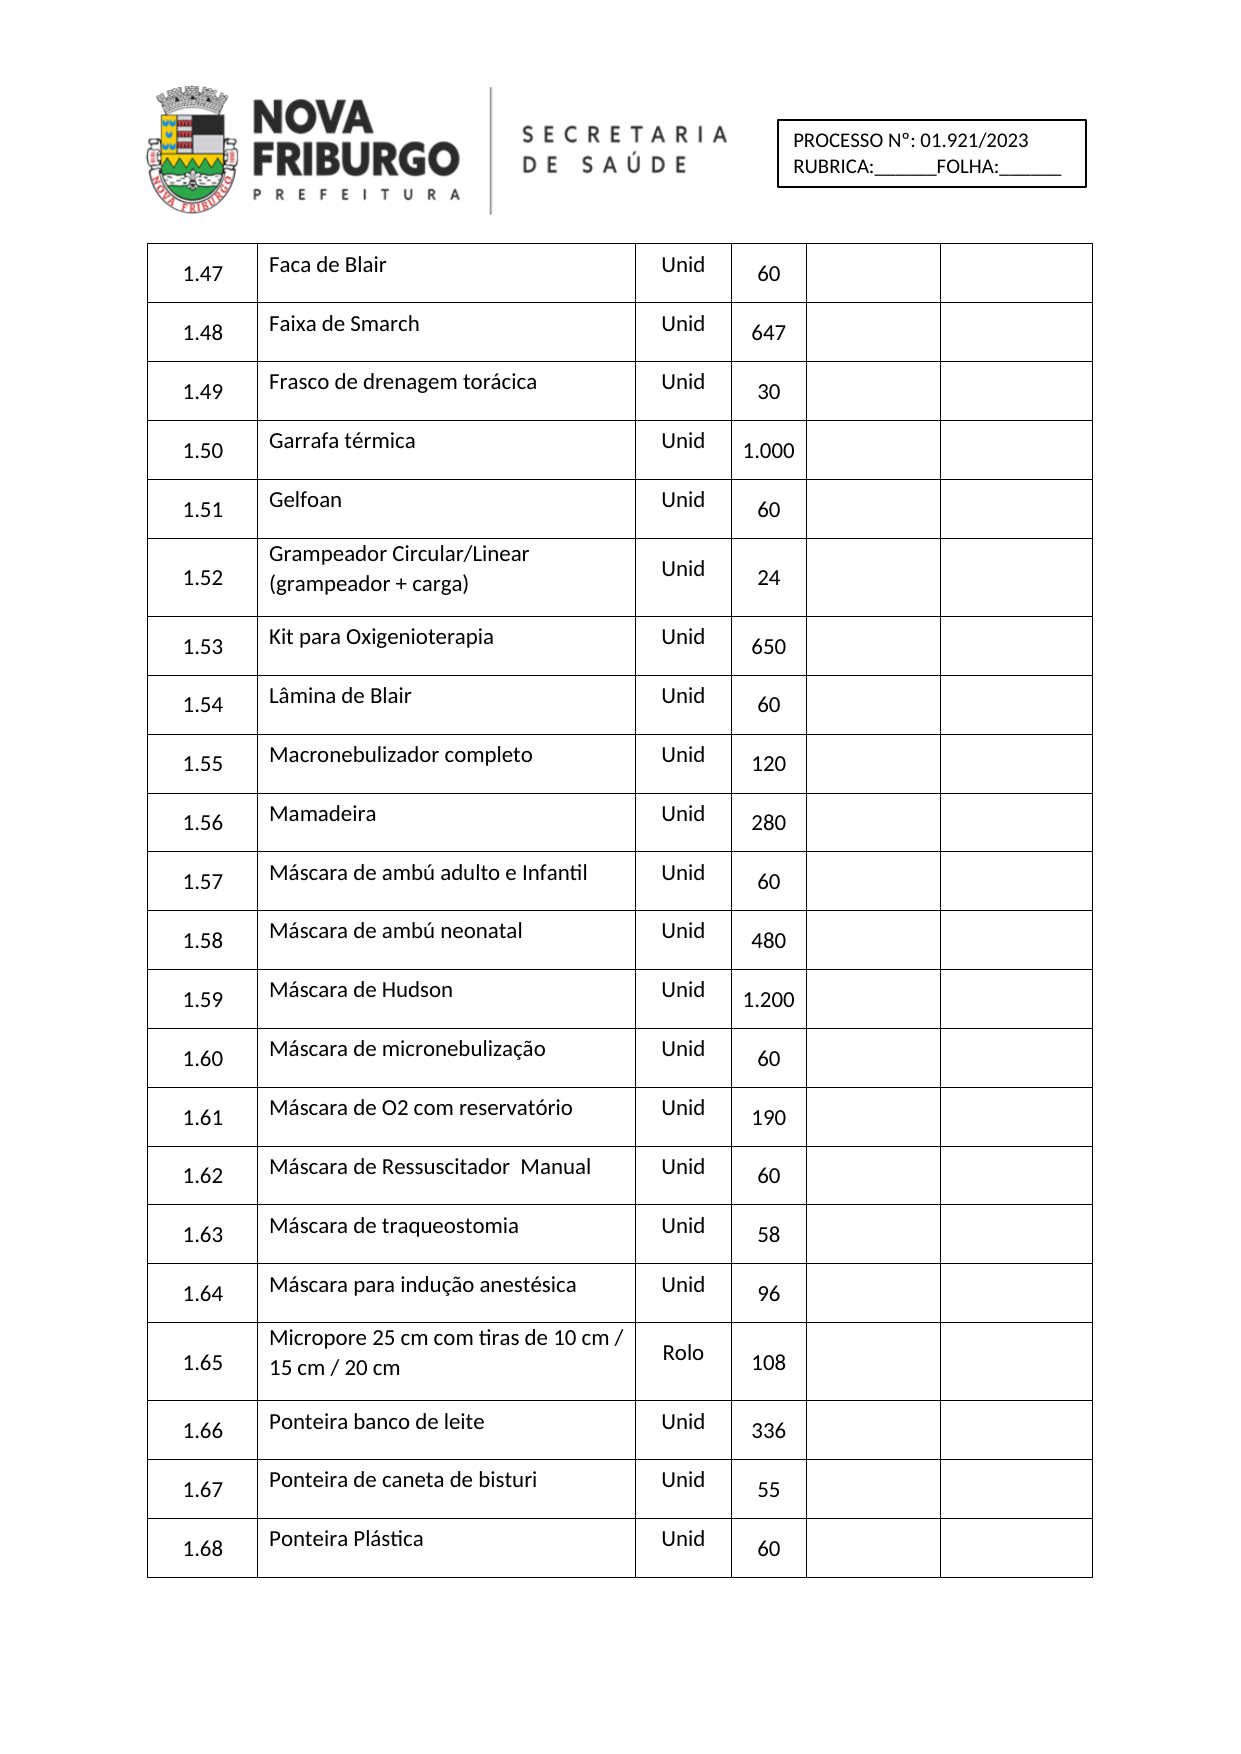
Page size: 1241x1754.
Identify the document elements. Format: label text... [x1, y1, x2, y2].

table_cell Unid [636, 852, 731, 910]
table_cell [941, 911, 1092, 969]
table_cell [941, 480, 1092, 538]
table_cell Macronebulizador completo [258, 735, 635, 792]
table_cell Lâmina de Blair [258, 676, 635, 733]
table_cell Unid [636, 421, 731, 479]
table_cell Unid [636, 970, 731, 1028]
table_cell 647 [732, 303, 806, 361]
table_cell 1.000 [732, 421, 806, 479]
table_cell 120 [732, 735, 806, 792]
table_cell [941, 1088, 1092, 1146]
table_cell Unid [636, 794, 731, 851]
table_cell [807, 1147, 940, 1204]
table_cell Unid [636, 1519, 731, 1577]
table_cell 1.51 [148, 480, 257, 538]
table_cell [941, 1519, 1092, 1577]
table_cell [807, 1519, 940, 1577]
table_cell Máscara de micronebulização [258, 1029, 635, 1087]
table_cell 1.67 [148, 1460, 257, 1518]
table_cell Unid [636, 303, 731, 361]
table_cell 480 [732, 911, 806, 969]
table_cell Mamadeira [258, 794, 635, 851]
table_cell 60 [732, 1147, 806, 1204]
table_cell 60 [732, 1519, 806, 1577]
table_cell [941, 421, 1092, 479]
table_cell Unid [636, 362, 731, 420]
table_cell 1.49 [148, 362, 257, 420]
table_cell [807, 1264, 940, 1322]
table_cell Unid [636, 911, 731, 969]
table_cell [807, 362, 940, 420]
table_cell [807, 735, 940, 792]
table_cell Máscara de Hudson [258, 970, 635, 1028]
table_cell [941, 1323, 1092, 1400]
table_cell [807, 970, 940, 1028]
table_cell 1.58 [148, 911, 257, 969]
table_cell 650 [732, 617, 806, 675]
table_cell 1.68 [148, 1519, 257, 1577]
table_cell 60 [732, 480, 806, 538]
table_cell [807, 539, 940, 616]
table_cell [941, 852, 1092, 910]
table_cell [941, 970, 1092, 1028]
table_cell Unid [636, 1029, 731, 1087]
table_cell 190 [732, 1088, 806, 1146]
table_cell 1.60 [148, 1029, 257, 1087]
table_cell Garrafa térmica [258, 421, 635, 479]
table_cell Rolo [636, 1323, 731, 1400]
table_cell 1.56 [148, 794, 257, 851]
table_cell Máscara de O2 com reservatório [258, 1088, 635, 1146]
table_cell 1.63 [148, 1205, 257, 1263]
table_cell Máscara de ambú neonatal [258, 911, 635, 969]
table_cell [807, 617, 940, 675]
table_cell Máscara de ambú adulto e Infantil [258, 852, 635, 910]
table_cell [807, 244, 940, 302]
table_cell 58 [732, 1205, 806, 1263]
table_cell Unid [636, 539, 731, 616]
table_cell Faixa de Smarch [258, 303, 635, 361]
table_cell Unid [636, 735, 731, 792]
table_cell Ponteira de caneta de bisturi [258, 1460, 635, 1518]
table_cell [807, 1401, 940, 1459]
picture [134, 75, 744, 229]
table_cell 1.62 [148, 1147, 257, 1204]
table_cell Unid [636, 1460, 731, 1518]
table_cell [941, 1401, 1092, 1459]
table_cell Unid [636, 1147, 731, 1204]
table_cell Ponteira banco de leite [258, 1401, 635, 1459]
table_cell 55 [732, 1460, 806, 1518]
table_cell 96 [732, 1264, 806, 1322]
table_cell [941, 676, 1092, 733]
table_cell Unid [636, 1264, 731, 1322]
table_cell Unid [636, 480, 731, 538]
table_cell [941, 303, 1092, 361]
table_cell 1.52 [148, 539, 257, 616]
table_cell 60 [732, 244, 806, 302]
table_cell [941, 1205, 1092, 1263]
table_cell [807, 421, 940, 479]
table_cell 1.54 [148, 676, 257, 733]
table_cell 60 [732, 676, 806, 733]
table_cell [807, 911, 940, 969]
table_cell 1.48 [148, 303, 257, 361]
table_cell Unid [636, 244, 731, 302]
table_cell [807, 480, 940, 538]
table_cell [807, 852, 940, 910]
table_cell 1.53 [148, 617, 257, 675]
table_cell 1.200 [732, 970, 806, 1028]
table_cell Micropore 25 cm com tiras de 10 cm / 15 cm / 20 cm [258, 1323, 635, 1400]
table_cell Unid [636, 1205, 731, 1263]
table_cell 1.66 [148, 1401, 257, 1459]
table_cell 1.65 [148, 1323, 257, 1400]
table_cell Ponteira Plástica [258, 1519, 635, 1577]
table_cell 108 [732, 1323, 806, 1400]
table_cell Máscara de traqueostomia [258, 1205, 635, 1263]
table_cell [807, 1323, 940, 1400]
table_cell [807, 794, 940, 851]
table_cell [941, 244, 1092, 302]
table_cell [941, 735, 1092, 792]
table_cell 30 [732, 362, 806, 420]
table_cell Unid [636, 617, 731, 675]
table_cell 336 [732, 1401, 806, 1459]
table_cell 60 [732, 852, 806, 910]
table_cell 1.57 [148, 852, 257, 910]
table_cell Unid [636, 1401, 731, 1459]
table_cell 60 [732, 1029, 806, 1087]
table_cell 1.50 [148, 421, 257, 479]
table_cell [807, 1460, 940, 1518]
table_cell Faca de Blair [258, 244, 635, 302]
table_cell [941, 539, 1092, 616]
table_cell 280 [732, 794, 806, 851]
table_cell Máscara para indução anestésica [258, 1264, 635, 1322]
table_cell [807, 1205, 940, 1263]
table_cell 1.55 [148, 735, 257, 792]
table_cell [807, 1088, 940, 1146]
table_cell Grampeador Circular/Linear (grampeador + carga) [258, 539, 635, 616]
table_cell Unid [636, 676, 731, 733]
table_cell 1.47 [148, 244, 257, 302]
table_cell 1.61 [148, 1088, 257, 1146]
table_cell Frasco de drenagem torácica [258, 362, 635, 420]
table_cell [807, 676, 940, 733]
table_cell Kit para Oxigenioterapia [258, 617, 635, 675]
table_cell Máscara de Ressuscitador Manual [258, 1147, 635, 1204]
table_cell 24 [732, 539, 806, 616]
table_cell [941, 617, 1092, 675]
table_cell 1.59 [148, 970, 257, 1028]
table_cell [807, 303, 940, 361]
table_cell Gelfoan [258, 480, 635, 538]
table_cell Unid [636, 1088, 731, 1146]
table_cell 1.64 [148, 1264, 257, 1322]
table_cell [941, 794, 1092, 851]
table_cell [941, 1147, 1092, 1204]
table_cell [941, 1029, 1092, 1087]
table_cell [941, 1264, 1092, 1322]
table_cell [807, 1029, 940, 1087]
table_cell [941, 1460, 1092, 1518]
table_cell [941, 362, 1092, 420]
